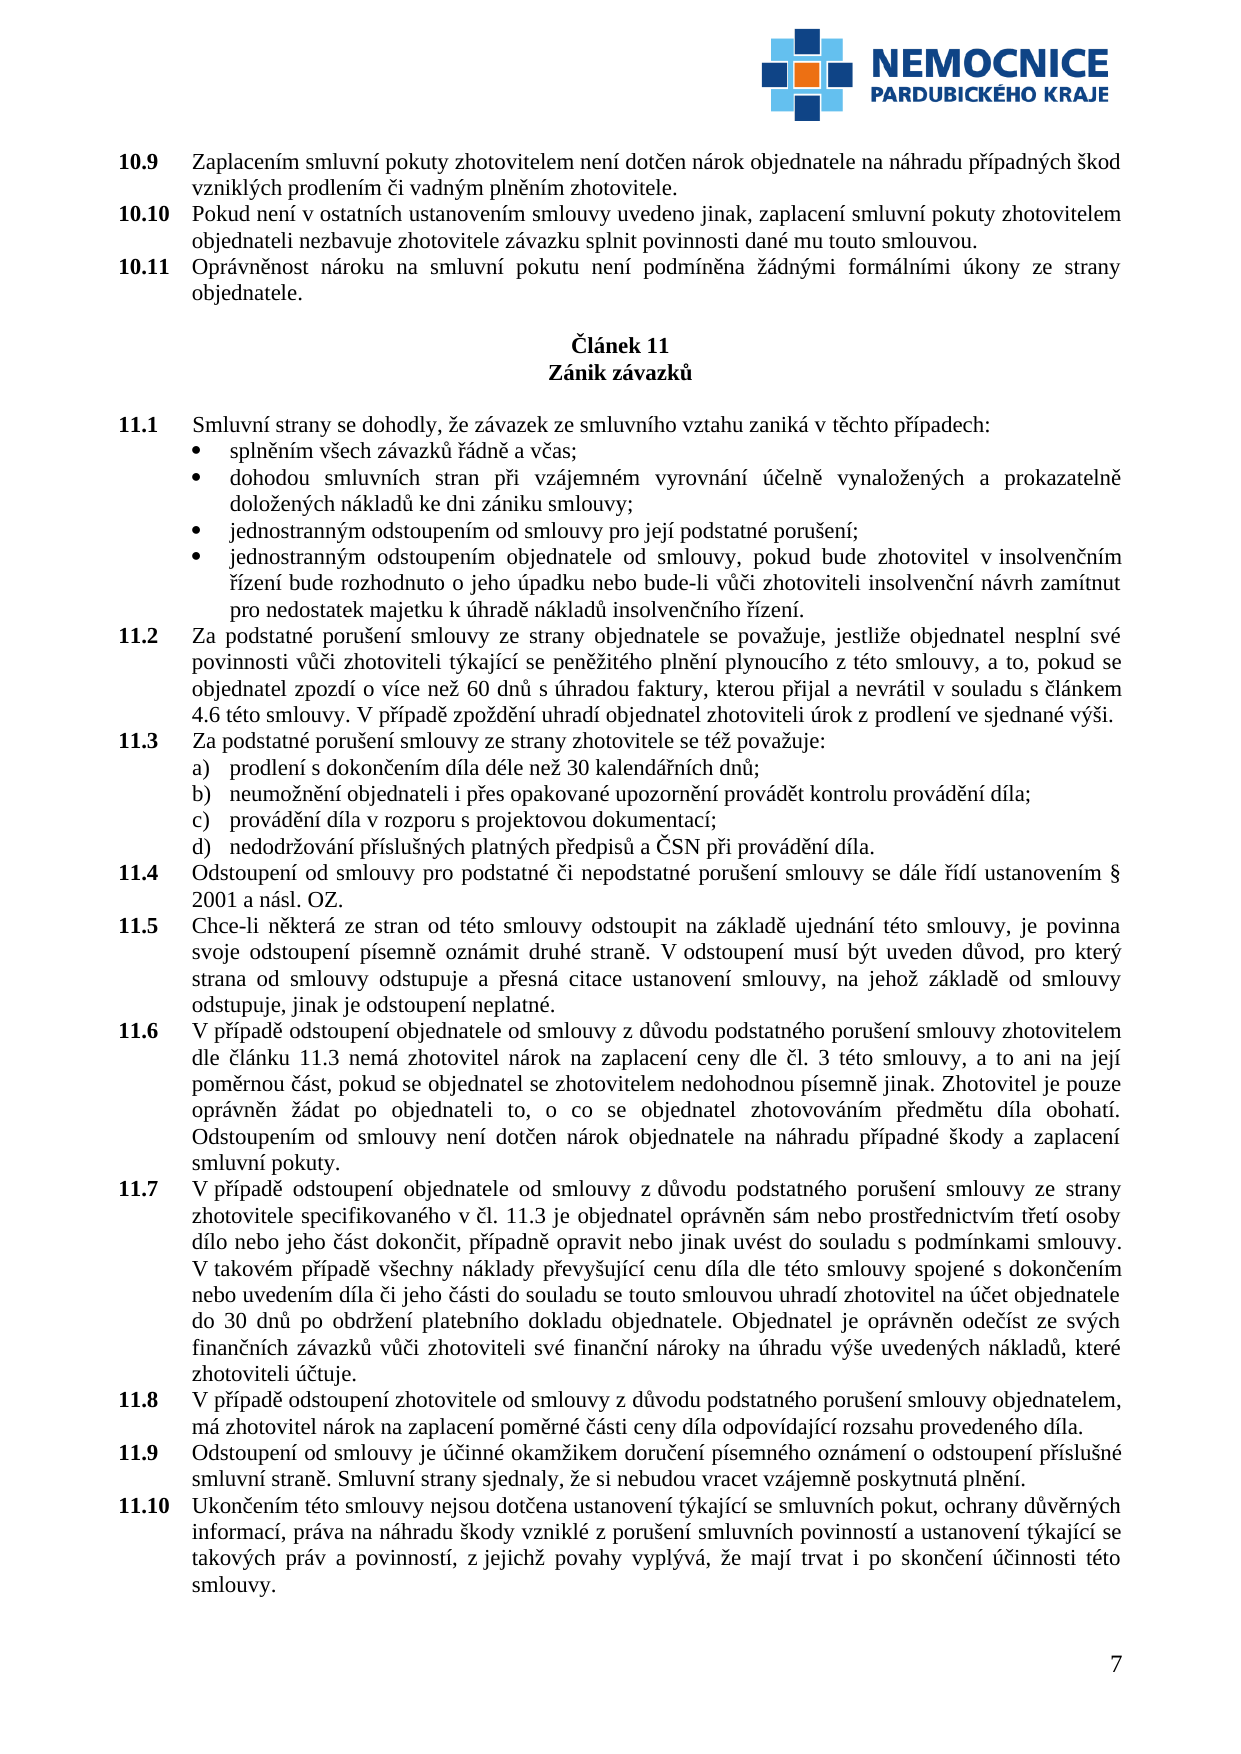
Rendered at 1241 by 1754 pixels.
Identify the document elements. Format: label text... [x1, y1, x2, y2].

text Zánik závazků [118, 358, 1122, 385]
list jednostranným odstoupením objednatele od smlouvy, pokud bude zhotovitel v insolvenčním řízení bude rozhodnuto o jeho úpadku nebo bude-li vůči zhotoviteli insolvenční návrh zamítnut pro nedostatek majetku k úhradě nákladů insolvenčního řízení. [192, 543, 1122, 622]
text 11.2 Za podstatné porušení smlouvy ze strany objednatele se považuje, jestliže objednatel nesplní své povinnosti vůči zhotoviteli týkající se peněžitého plnění plynoucího z této smlouvy, a to, pokud se objednatel zpozdí o více než 60 dnů s úhradou faktury, kterou přijal a nevrátil v souladu s článkem 4.6 této smlouvy. V případě zpoždění uhradí objednatel zhotoviteli úrok z prodlení ve sjednané výši. [118, 622, 1122, 727]
text 11.3 Za podstatné porušení smlouvy ze strany zhotovitele se též považuje: [118, 727, 1122, 754]
text 11.10 Ukončením této smlouvy nejsou dotčena ustanovení týkající se smluvních pokut, ochrany důvěrných informací, práva na náhradu škody vzniklé z porušení smluvních povinností a ustanovení týkající se takových práv a povinností, z jejichž povahy vyplývá, že mají trvat i po skončení účinnosti této smlouvy. [118, 1492, 1122, 1597]
text 11.1 Smluvní strany se dohodly, že závazek ze smluvního vztahu zaniká v těchto případech: [118, 411, 1122, 438]
list neumožnění objednateli i přes opakované upozornění provádět kontrolu provádění díla; [192, 780, 1122, 807]
list splněním všech závazků řádně a včas; [192, 438, 1122, 464]
text 11.7 V případě odstoupení objednatele od smlouvy z důvodu podstatného porušení smlouvy ze strany zhotovitele specifikovaného v čl. 11.3 je objednatel oprávněn sám nebo prostřednictvím třetí osoby dílo nebo jeho část dokončit, případně opravit nebo jinak uvést do souladu s podmínkami smlouvy. V takovém případě všechny náklady převyšující cenu díla dle této smlouvy spojené s dokončením nebo uvedením díla či jeho části do souladu se touto smlouvou uhradí zhotovitel na účet objednatele do 30 dnů po obdržení platebního dokladu objednatele. Objednatel je oprávněn odečíst ze svých finančních závazků vůči zhotoviteli své finanční nároky na úhradu výše uvedených nákladů, které zhotoviteli účtuje. [118, 1176, 1122, 1386]
list provádění díla v rozporu s projektovou dokumentací; [192, 807, 1122, 833]
text 10.11 Oprávněnost nároku na smluvní pokutu není podmíněna žádnými formálními úkony ze strany objednatele. [118, 253, 1122, 306]
text 11.4 Odstoupení od smlouvy pro podstatné či nepodstatné porušení smlouvy se dále řídí ustanovením § 2001 a násl. OZ. [118, 859, 1122, 912]
picture [761, 28, 1109, 122]
text 10.9 Zaplacením smluvní pokuty zhotovitelem není dotčen nárok objednatele na náhradu případných škod vzniklých prodlením či vadným plněním zhotovitele. [118, 148, 1122, 200]
text 11.9 Odstoupení od smlouvy je účinné okamžikem doručení písemného oznámení o odstoupení příslušné smluvní straně. Smluvní strany sjednaly, že si nebudou vracet vzájemně poskytnutá plnění. [118, 1439, 1122, 1492]
text 11.6 V případě odstoupení objednatele od smlouvy z důvodu podstatného porušení smlouvy zhotovitelem dle článku 11.3 nemá zhotovitel nárok na zaplacení ceny dle čl. 3 této smlouvy, a to ani na její poměrnou část, pokud se objednatel se zhotovitelem nedohodnou písemně jinak. Zhotovitel je pouze oprávněn žádat po objednateli to, o co se objednatel zhotovováním předmětu díla obohatí. Odstoupením od smlouvy není dotčen nárok objednatele na náhradu případné škody a zaplacení smluvní pokuty. [118, 1017, 1122, 1176]
text 10.10 Pokud není v ostatních ustanovením smlouvy uvedeno jinak, zaplacení smluvní pokuty zhotovitelem objednateli nezbavuje zhotovitele závazku splnit povinnosti dané mu touto smlouvou. [118, 200, 1122, 253]
list prodlení s dokončením díla déle než 30 kalendářních dnů; [192, 754, 1122, 780]
text 11.8 V případě odstoupení zhotovitele od smlouvy z důvodu podstatného porušení smlouvy objednatelem, má zhotovitel nárok na zaplacení poměrné části ceny díla odpovídající rozsahu provedeného díla. [118, 1386, 1122, 1439]
text Článek 11 [118, 332, 1122, 358]
list nedodržování příslušných platných předpisů a ČSN při provádění díla. [192, 833, 1122, 859]
text 11.5 Chce-li některá ze stran od této smlouvy odstoupit na základě ujednání této smlouvy, je povinna svoje odstoupení písemně oznámit druhé straně. V odstoupení musí být uveden důvod, pro který strana od smlouvy odstupuje a přesná citace ustanovení smlouvy, na jehož základě od smlouvy odstupuje, jinak je odstoupení neplatné. [118, 912, 1122, 1017]
list jednostranným odstoupením od smlouvy pro její podstatné porušení; [192, 517, 1122, 543]
list dohodou smluvních stran při vzájemném vyrovnání účelně vynaložených a prokazatelně doložených nákladů ke dni zániku smlouvy; [192, 464, 1122, 517]
